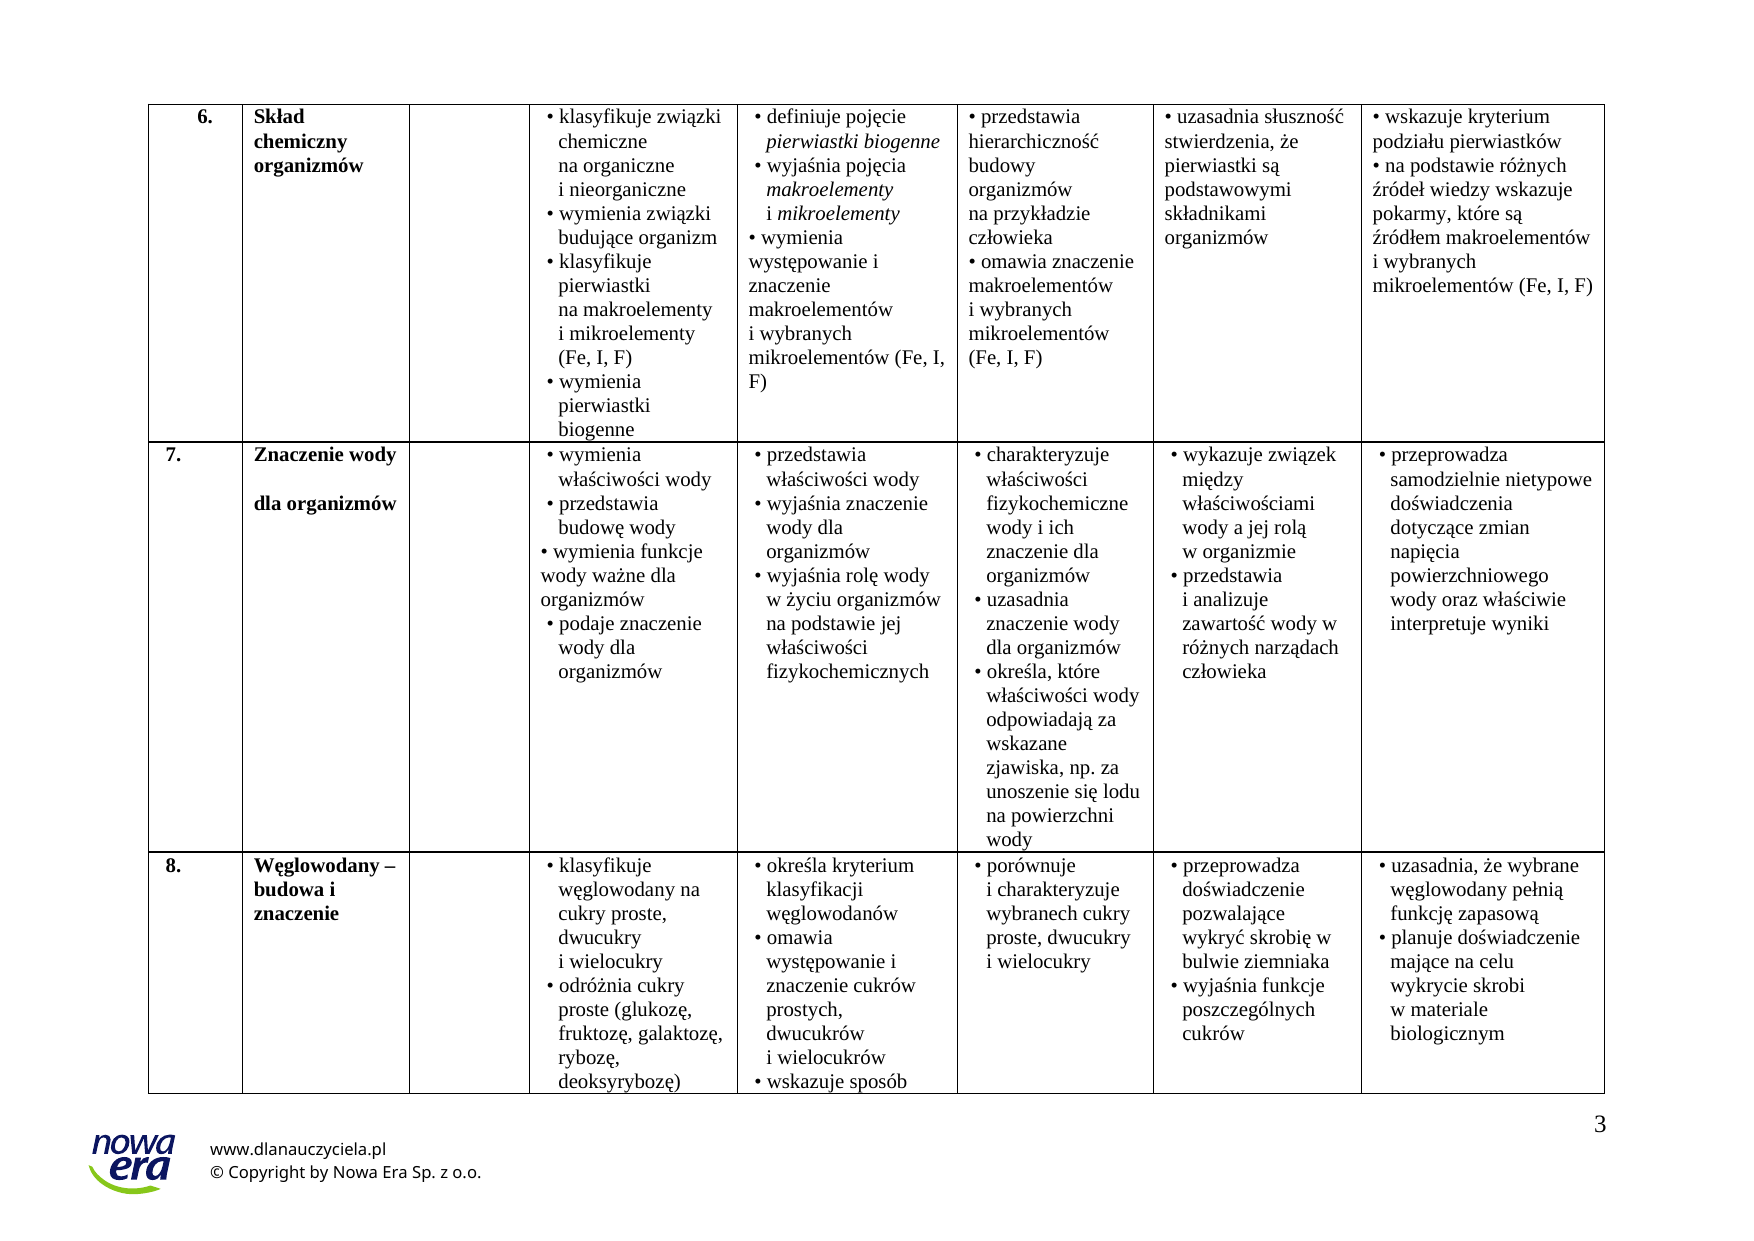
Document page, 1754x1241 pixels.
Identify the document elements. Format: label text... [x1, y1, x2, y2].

table_cell [410, 443, 529, 851]
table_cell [1362, 853, 1604, 1093]
table_cell • przeprowadza samodzielnie nietypowe doświadczenia dotyczące zmian napięcia powierzchniowego wody oraz właściwie interpretuje wyniki [1362, 443, 1604, 851]
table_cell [958, 853, 1153, 1093]
table_cell • uzasadnia słuszność stwierdzenia, że pierwiastki są podstawowymi składnikami organizmów [1154, 105, 1361, 441]
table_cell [243, 853, 409, 1093]
table_cell [410, 105, 529, 441]
table_cell • charakteryzuje właściwości fizykochemiczne wody i ich znaczenie dla organizmów • uzasadnia znaczenie wody dla organizmów • określa, które właściwości wody odpowiadają za wskazane zjawiska, np. za unoszenie się lodu na powierzchni wody [958, 443, 1153, 851]
table_cell • wykazuje związek między właściwościami wody a jej rolą w organizmie • przedstawia i analizuje zawartość wody w różnych narządach człowieka [1154, 443, 1361, 851]
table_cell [738, 853, 957, 1093]
table_cell • wymienia właściwości wody • przedstawia budowę wody • wymienia funkcje wody ważne dla organizmów • podaje znaczenie wody dla organizmów [530, 443, 737, 851]
table_cell [149, 853, 242, 1093]
table_cell [149, 443, 242, 851]
table_cell • wskazuje kryterium podziału pierwiastków • na podstawie różnych źródeł wiedzy wskazuje pokarmy, które są źródłem makroelementów i wybranych mikroelementów (Fe, I, F) [1362, 105, 1604, 441]
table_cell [530, 853, 737, 1093]
table_cell • klasyfikuje związki chemiczne na organiczne i nieorganiczne • wymienia związki budujące organizm • klasyfikuje pierwiastki na makroelementy i mikroelementy (Fe, I, F) • wymienia pierwiastki biogenne [530, 105, 737, 441]
table_cell Skład chemiczny organizmów [243, 105, 409, 441]
table_cell Znaczenie wody dla organizmów [243, 443, 409, 851]
table_cell • przedstawia właściwości wody • wyjaśnia znaczenie wody dla organizmów • wyjaśnia rolę wody w życiu organizmów na podstawie jej właściwości fizykochemicznych [738, 443, 957, 851]
table_cell • definiuje pojęcie pierwiastki biogenne • wyjaśnia pojęcia makroelementy i mikroelementy • wymienia występowanie i znaczenie makroelementów i wybranych mikroelementów (Fe, I, F) [738, 105, 957, 441]
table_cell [1154, 853, 1361, 1093]
table_cell [410, 853, 529, 1093]
table_cell • przedstawia hierarchiczność budowy organizmów na przykładzie człowieka • omawia znaczenie makroelementów i wybranych mikroelementów (Fe, I, F) [958, 105, 1153, 441]
table_cell [149, 105, 242, 441]
